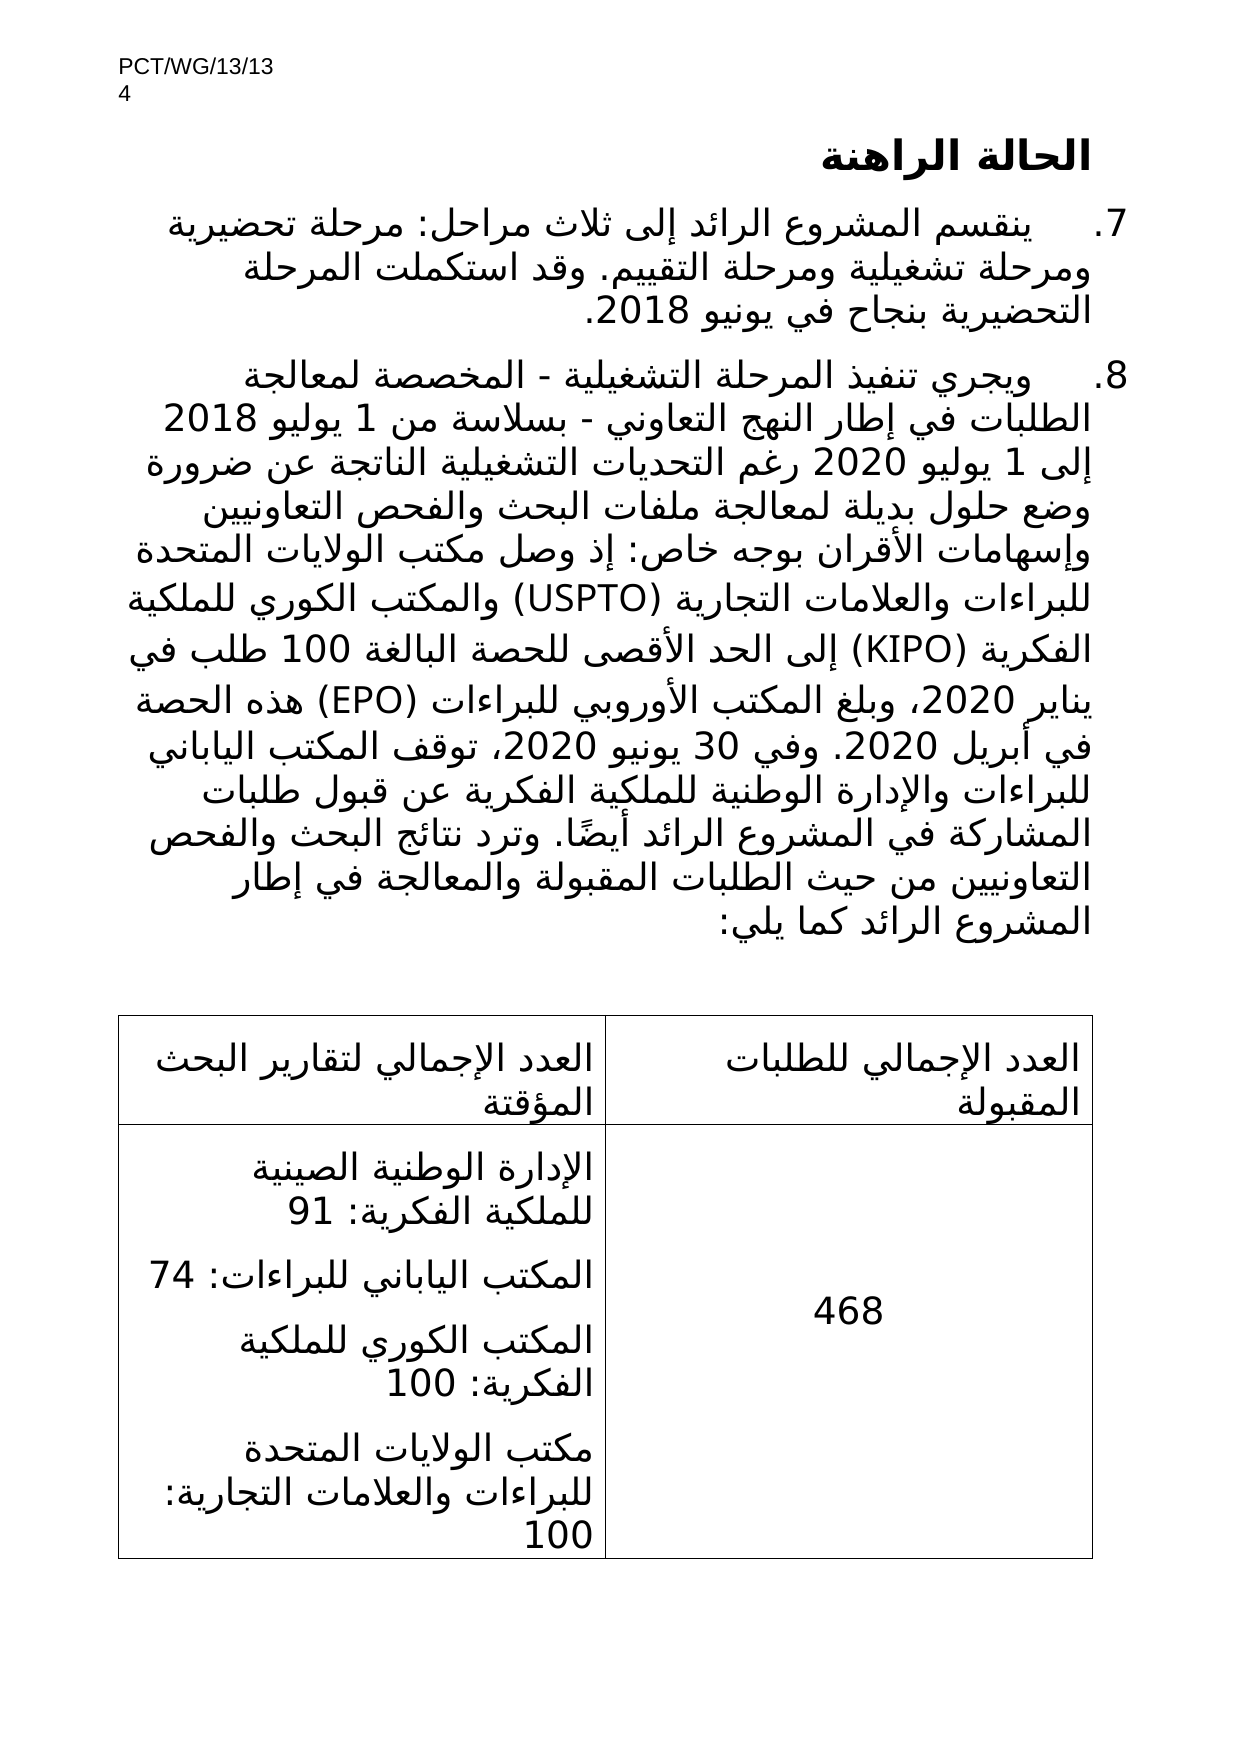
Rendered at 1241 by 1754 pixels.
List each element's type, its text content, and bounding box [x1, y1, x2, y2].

table_header العدد الإجمالي للطلبات المقبولة [606, 1016, 1092, 1124]
table_cell 468 [606, 1125, 1092, 1557]
table_header العدد الإجمالي لتقارير البحث المؤقتة [119, 1016, 605, 1124]
text ينقسم المشروع الرائد إلى ثلاث مراحل: مرحلة تحضيرية ومرحلة تشغيلية ومرحلة التقييم. وقد استكملت المرحلة التحضيرية بنجاح في يونيو 2018. [118, 202, 1092, 332]
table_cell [119, 1125, 605, 1557]
text ويجري تنفيذ المرحلة التشغيلية - المخصصة لمعالجة الطلبات في إطار النهج التعاوني - بسلاسة من 1 يوليو 2018 إلى 1 يوليو 2020 رغم التحديات التشغيلية الناتجة عن ضرورة وضع حلول بديلة لمعالجة ملفات البحث والفحص التعاونيين وإسهامات الأقران بوجه خاص: إذ وصل مكتب الولايات المتحدة للبراءات والعلامات التجارية (USPTO) والمكتب الكوري للملكية الفكرية (KIPO) إلى الحد الأقصى للحصة البالغة 100 طلب في يناير 2020، وبلغ المكتب الأوروبي للبراءات (EPO) هذه الحصة في أبريل 2020. وفي 30 يونيو 2020، توقف المكتب الياباني للبراءات والإدارة الوطنية للملكية الفكرية عن قبول طلبات المشاركة في المشروع الرائد أيضًا. وترد نتائج البحث والفحص التعاونيين من حيث الطلبات المقبولة والمعالجة في إطار المشروع الرائد كما يلي: [118, 353, 1092, 943]
subtitle الحالة الراهنة [118, 132, 1092, 181]
